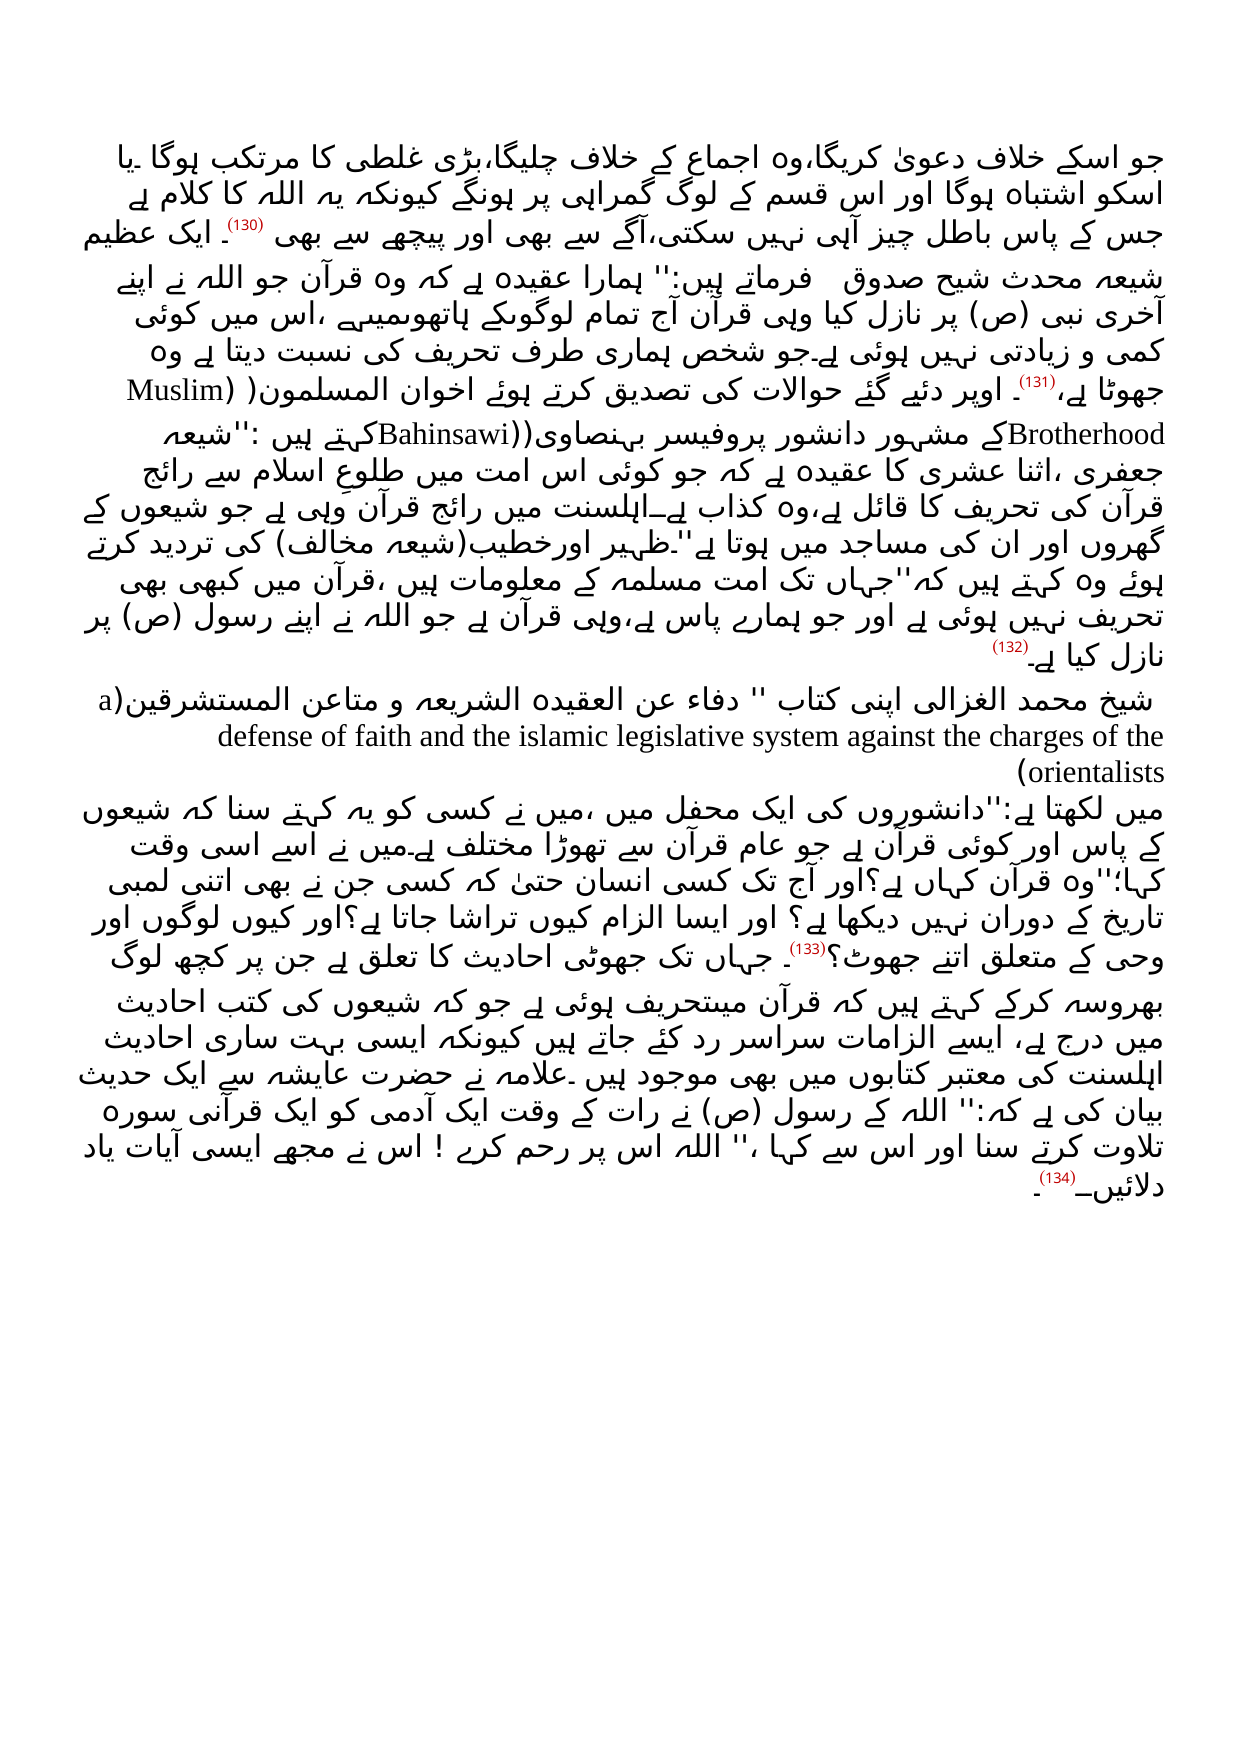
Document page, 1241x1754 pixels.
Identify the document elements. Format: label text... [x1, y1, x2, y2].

text میں لکھتا ہے:''دانشوروں کی ایک محفل میں ،میں نے کسی کو یہ کہتے سنا کہ شیعوں کے پاس اور کوئی قرآن ہے جو عام قرآن سے تھوڑا مختلف ہے۔میں نے اسے اسی وقت کہا؛''وہ قرآن کہاں ہے؟اور آج تک کسی انسان حتیٰ کہ کسی جن نے بھی اتنی لمبی تاریخ کے دوران نہیں دیکھا ہے؟ اور ایسا الزام کیوں تراشا جاتا ہے؟اور کیوں لوگوں اور وحی کے متعلق اتنے جھوٹ؟(133)۔ جہاں تک جھوٹی احادیث کا تعلق ہے جن پر کچھ لوگ بھروسہ کرکے کہتے ہیں کہ قرآن میںتحریف ہوئی ہے جو کہ شیعوں کی کتب احادیث میں درج ہے، ایسے الزامات سراسر رد کئے جاتے ہیں کیونکہ ایسی بہت ساری احادیث اہلسنت کی معتبر کتابوں میں بھی موجود ہیں ۔علامہ نے حضرت عایشہ سے ایک حدیث بیان کی ہے کہ:'' اللہ کے رسول (ص) نے رات کے وقت ایک آدمی کو ایک قرآنی سورہ تلاوت کرتے سنا اور اس سے کہا ،'' اللہ اس پر رحم کرے ! اس نے مجھے ایسی آیات یاد دلائیں۔۔۔(134)۔ [75, 790, 1165, 1212]
text شیخ محمد الغزالی اپنی کتاب '' دفاء عن العقیدہ الشریعہ و متاعن المستشرقین(a defense of faith and the islamic legislative system against the charges of the orientalists) [75, 681, 1165, 790]
text جو اسکے خلاف دعویٰ کریگا،وہ اجماع کے خلاف چلیگا،بڑی غلطی کا مرتکب ہوگا ۔یا اسکو اشتباہ ہوگا اور اس قسم کے لوگ گمراہی پر ہونگے کیونکہ یہ اللہ کا کلام ہے جس کے پاس باطل چیز آہی نہیں سکتی،آگے سے بھی اور پیچھے سے بھی (130)۔ ایک عظیم شیعہ محدث شیح صدوق فرماتے ہیں:'' ہمارا عقیدہ ہے کہ وہ قرآن جو اللہ نے اپنے آخری نبی (ص) پر نازل کیا وہی قرآن آج تمام لوگوںکے ہاتھوںمیںہے ،اس میں کوئی کمی و زیادتی نہیں ہوئی ہے۔جو شخص ہماری طرف تحریف کی نسبت دیتا ہے وہ جھوٹا ہے،(131)۔ اوپر دئیے گئے حوالات کی تصدیق کرتے ہوئے اخوان المسلمون( (Muslim Brotherhoodکے مشہور دانشور پروفیسر بہنصاوی((Bahinsawiکہتے ہیں :''شیعہ جعفری ،اثنا عشری کا عقیدہ ہے کہ جو کوئی اس امت میں طلوعِ اسلام سے رائج قرآن کی تحریف کا قائل ہے،وہ کذاب ہے۔۔۔اہلسنت میں رائج قرآن وہی ہے جو شیعوں کے گھروں اور ان کی مساجد میں ہوتا ہے''۔ظہیر اورخطیب(شیعہ مخالف) کی تردید کرتے ہوئے وہ کہتے ہیں کہ''جہاں تک امت مسلمہ کے معلومات ہیں ،قرآن میں کبھی بھی تحریف نہیں ہوئی ہے اور جو ہمارے پاس ہے،وہی قرآن ہے جو اللہ نے اپنے رسول (ص) پر نازل کیا ہے۔(132) [75, 139, 1165, 681]
